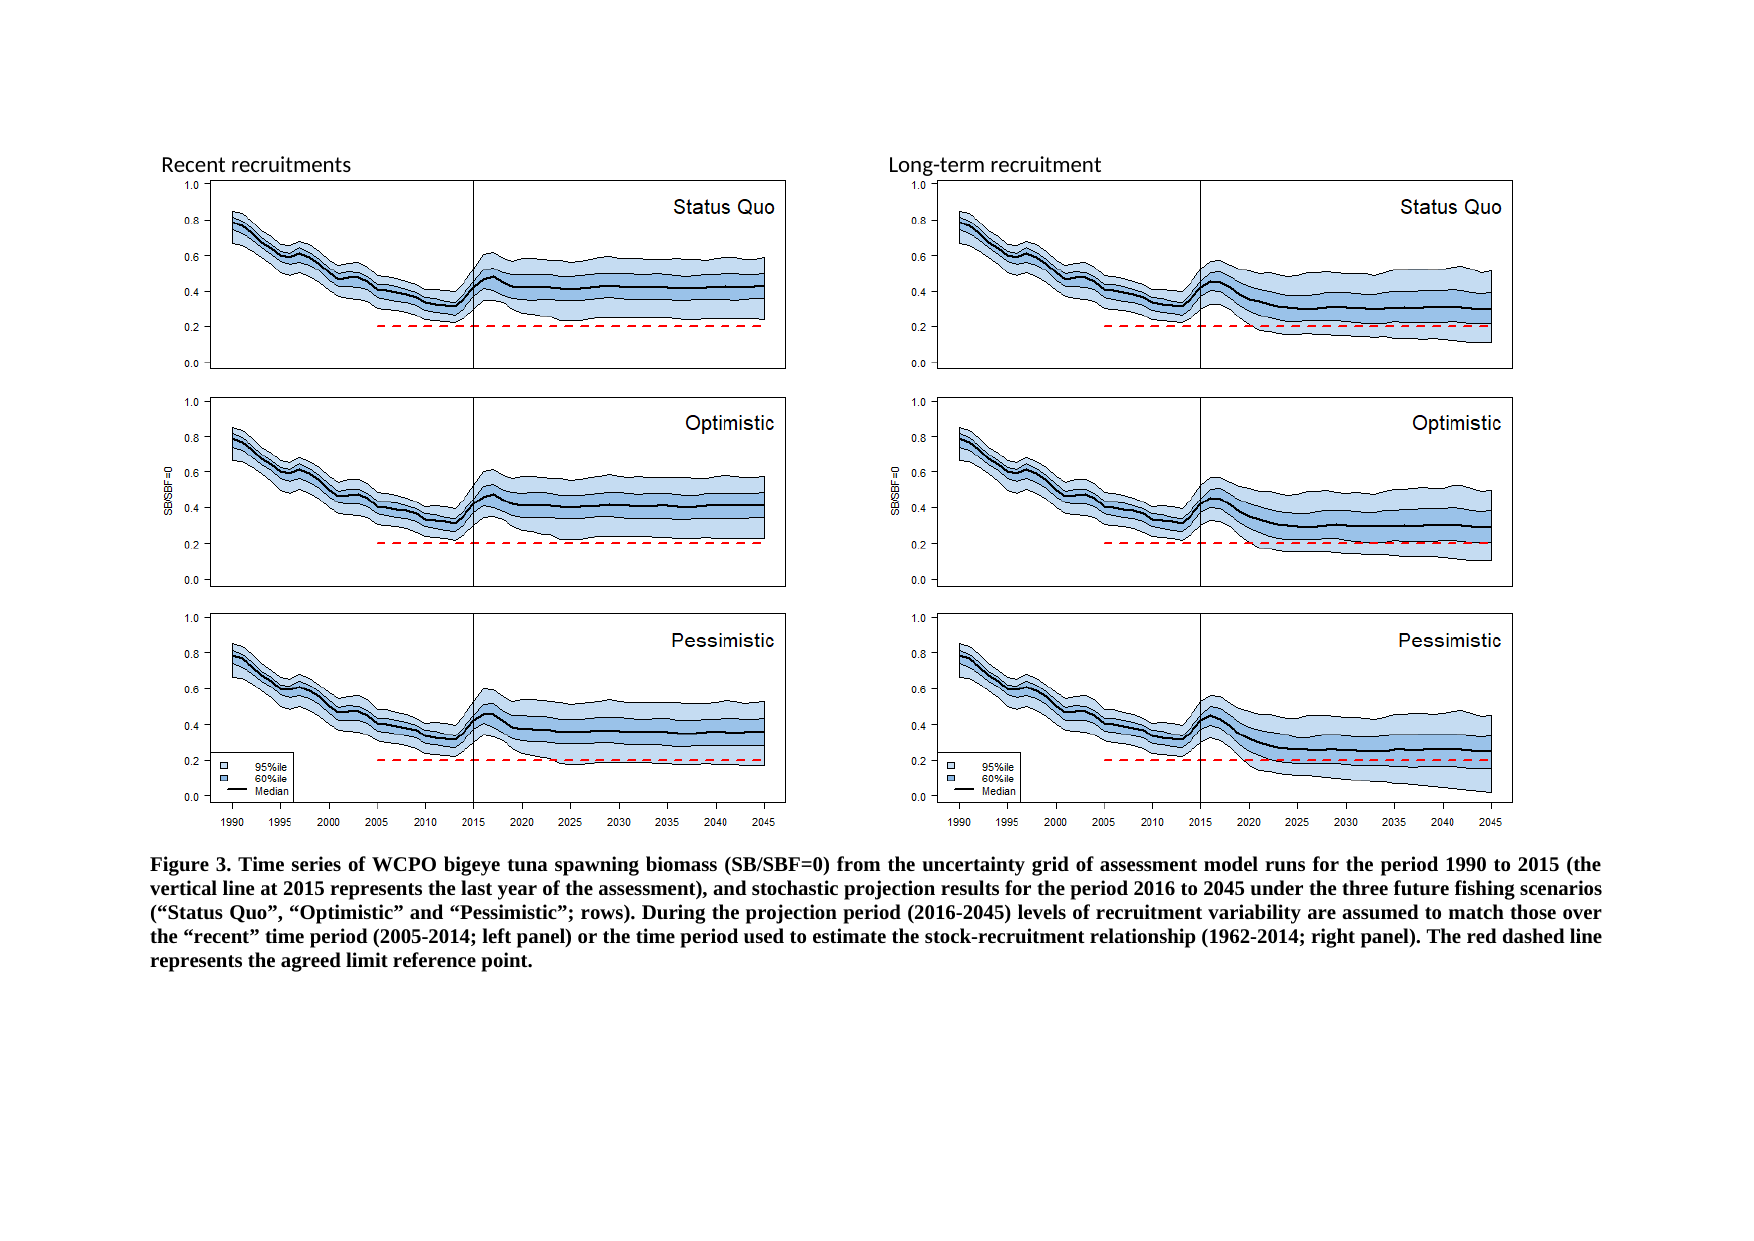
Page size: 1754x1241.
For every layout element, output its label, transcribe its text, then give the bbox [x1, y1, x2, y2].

text Figure 3. Time series of WCPO bigeye tuna spawning biomass (SB/SBF=0) from the uncertainty grid of assessment model runs for the period 1990 to 2015 (the vertical line at 2015 represents the last year of the assessment), and stochastic projection results for the period 2016 to 2045 under the three future fishing scenarios (“Status Quo”, “Optimistic” and “Pessimistic”; rows). During the projection period (2016-2045) levels of recruitment variability are assumed to match those over the “recent” time period (2005-2014; left panel) or the time period used to estimate the stock-recruitment relationship (1962-2014; right panel). The red dashed line represents the agreed limit reference point. [150, 852, 1604, 972]
table_header Recent recruitments [150, 150, 877, 178]
picture [161, 178, 811, 827]
table_cell [877, 178, 1604, 852]
picture [888, 178, 1538, 827]
table_header Long-term recruitment [877, 150, 1604, 178]
table_cell [150, 178, 877, 852]
